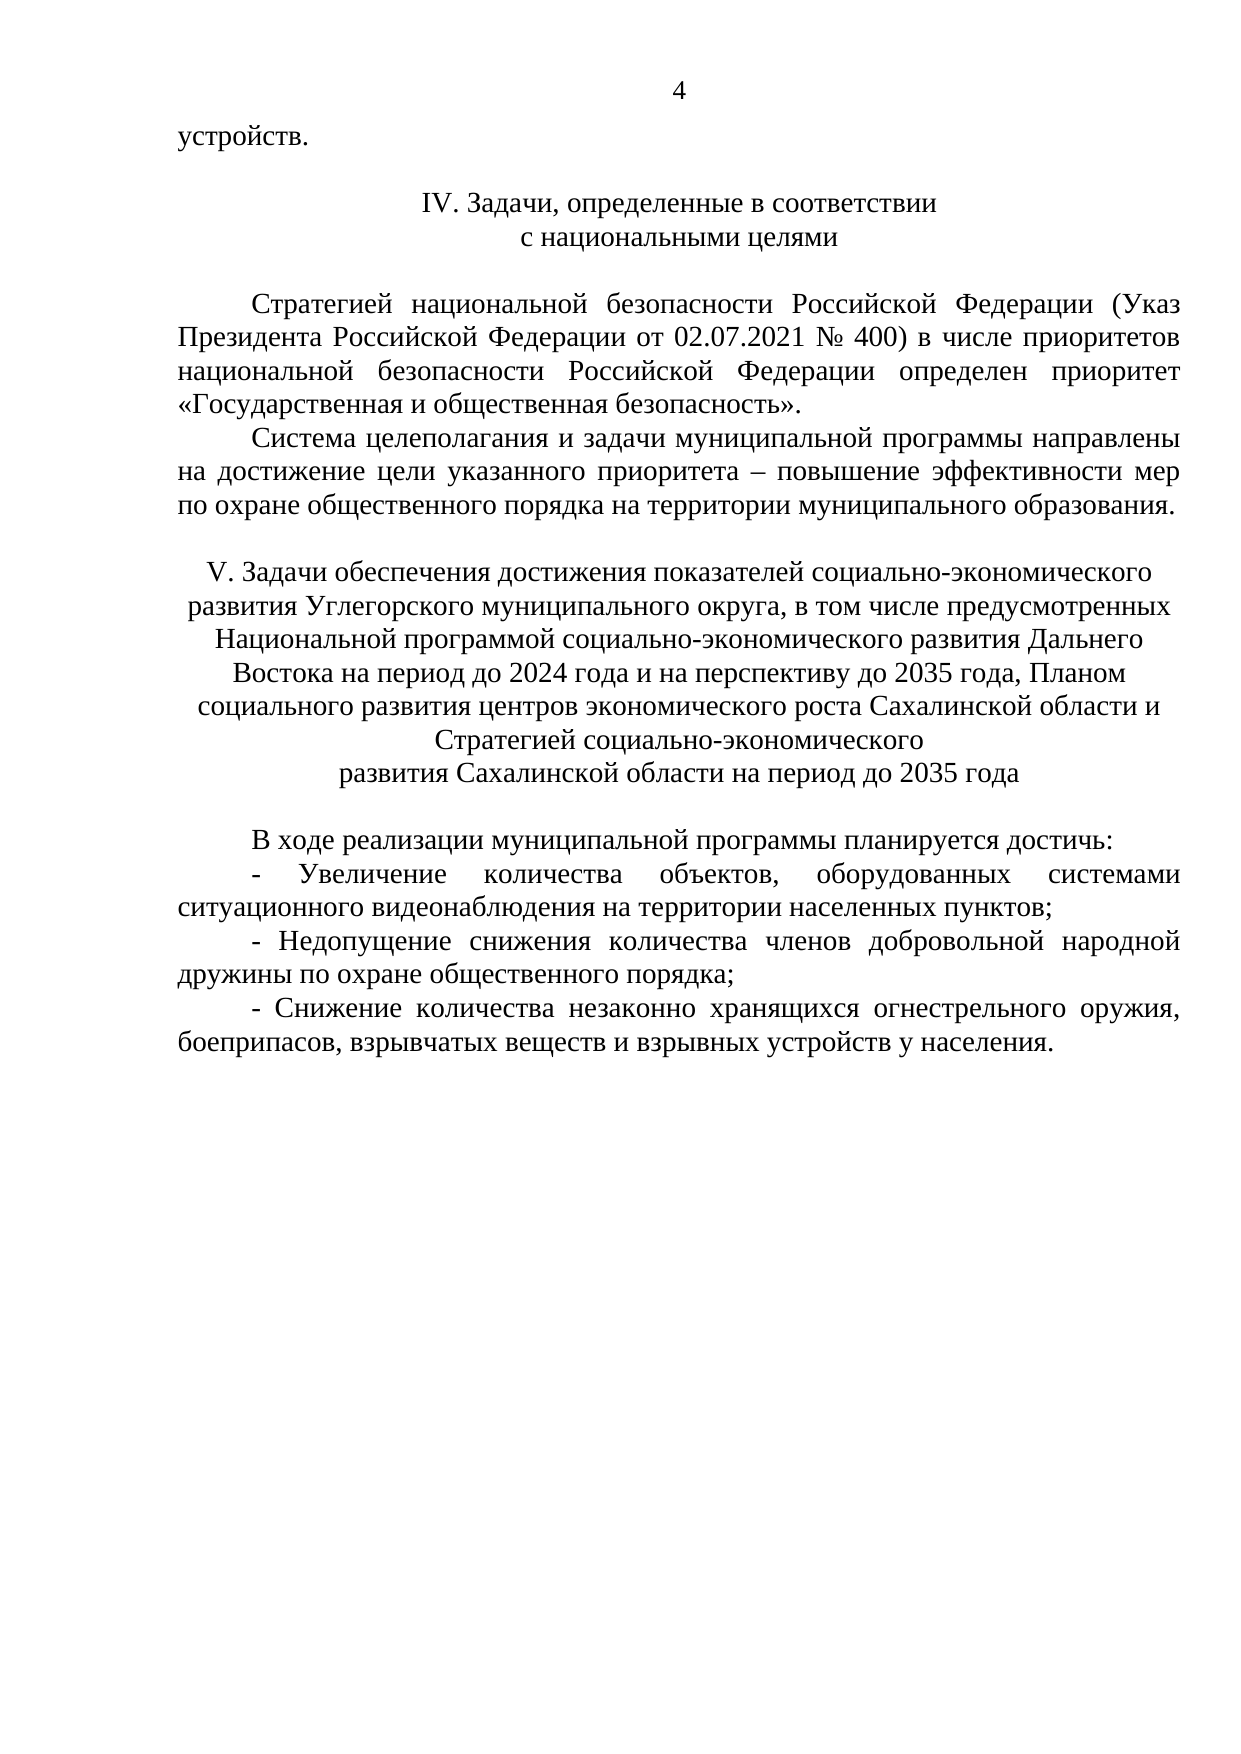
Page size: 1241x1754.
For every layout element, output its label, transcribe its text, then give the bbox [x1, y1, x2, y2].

text - Недопущение снижения количества членов добровольной народной дружины по охране общественного порядка; [177, 923, 1181, 990]
text В ходе реализации муниципальной программы планируется достичь: [177, 822, 1181, 856]
text - Увеличение количества объектов, оборудованных системами ситуационного видеонаблюдения на территории населенных пунктов; [177, 856, 1181, 923]
text Система целеполагания и задачи муниципальной программы направлены на достижение цели указанного приоритета – повышение эффективности мер по охране общественного порядка на территории муниципального образования. [177, 420, 1181, 521]
text V. Задачи обеспечения достижения показателей социально-экономического развития Углегорского муниципального округа, в том числе предусмотренных Национальной программой социально-экономического развития Дальнего Востока на период до 2024 года и на перспективу до 2035 года, Планом социального развития центров экономического роста Сахалинской области и Стратегией социально-экономического [177, 554, 1181, 755]
text с национальными целями [177, 219, 1181, 252]
text - Снижение количества незаконно хранящихся огнестрельного оружия, боеприпасов, взрывчатых веществ и взрывных устройств у населения. [177, 990, 1181, 1057]
text развития Сахалинской области на период до 2035 года [177, 755, 1181, 789]
title IV. Задачи, определенные в соответствии [177, 185, 1181, 219]
text Стратегией национальной безопасности Российской Федерации (Указ Президента Российской Федерации от 02.07.2021 № 400) в числе приоритетов национальной безопасности Российской Федерации определен приоритет «Государственная и общественная безопасность». [177, 286, 1181, 420]
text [177, 118, 1181, 152]
